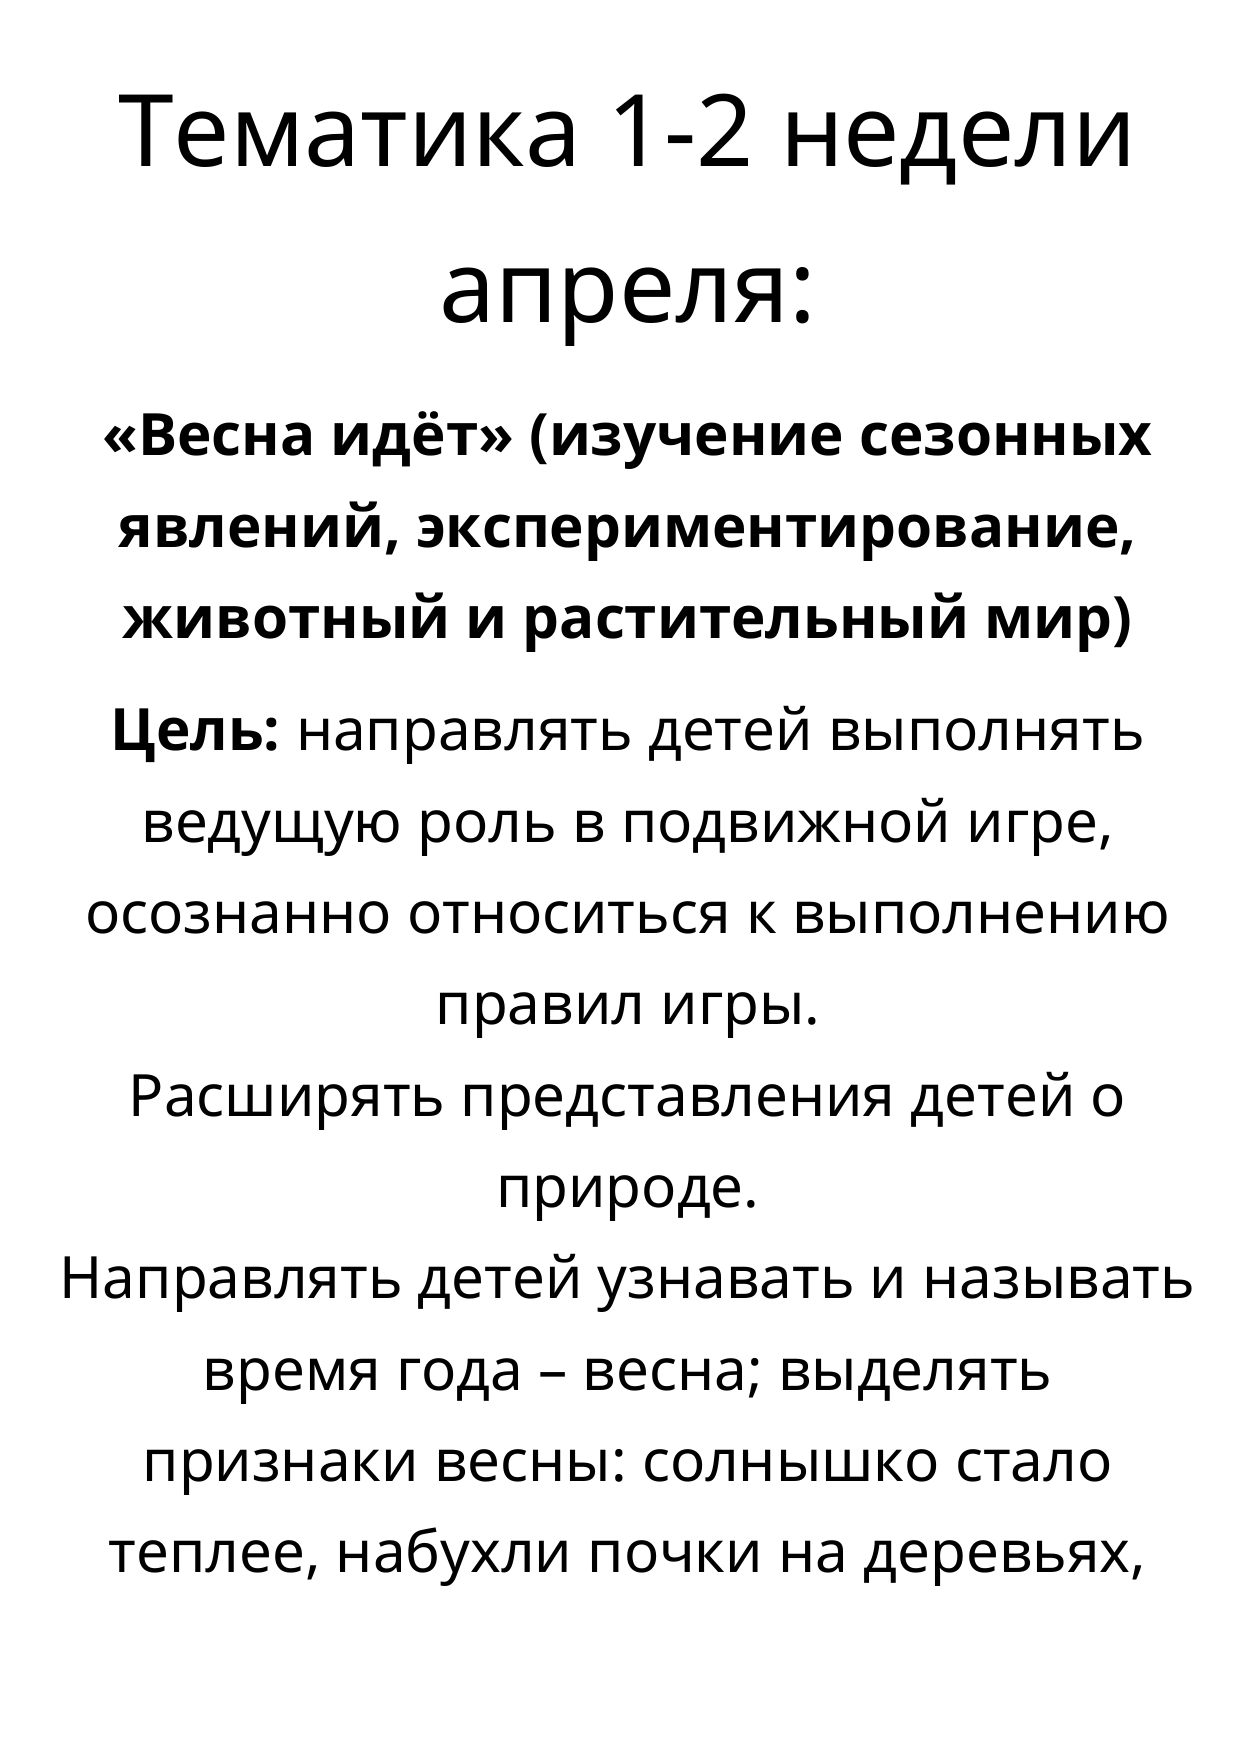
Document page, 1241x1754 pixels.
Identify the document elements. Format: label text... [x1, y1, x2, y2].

text Расширять представления детей о природе. [59, 1054, 1196, 1224]
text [59, 1236, 1196, 1590]
text Цель: направлять детей выполнять ведущую роль в подвижной игре, осознанно относиться к выполнению правил игры. [59, 688, 1196, 1042]
text «Весна идёт» (изучение сезонных явлений, экспериментирование, животный и растительный мир) [59, 393, 1196, 656]
text Тематика 1-2 недели апреля: [59, 59, 1196, 352]
